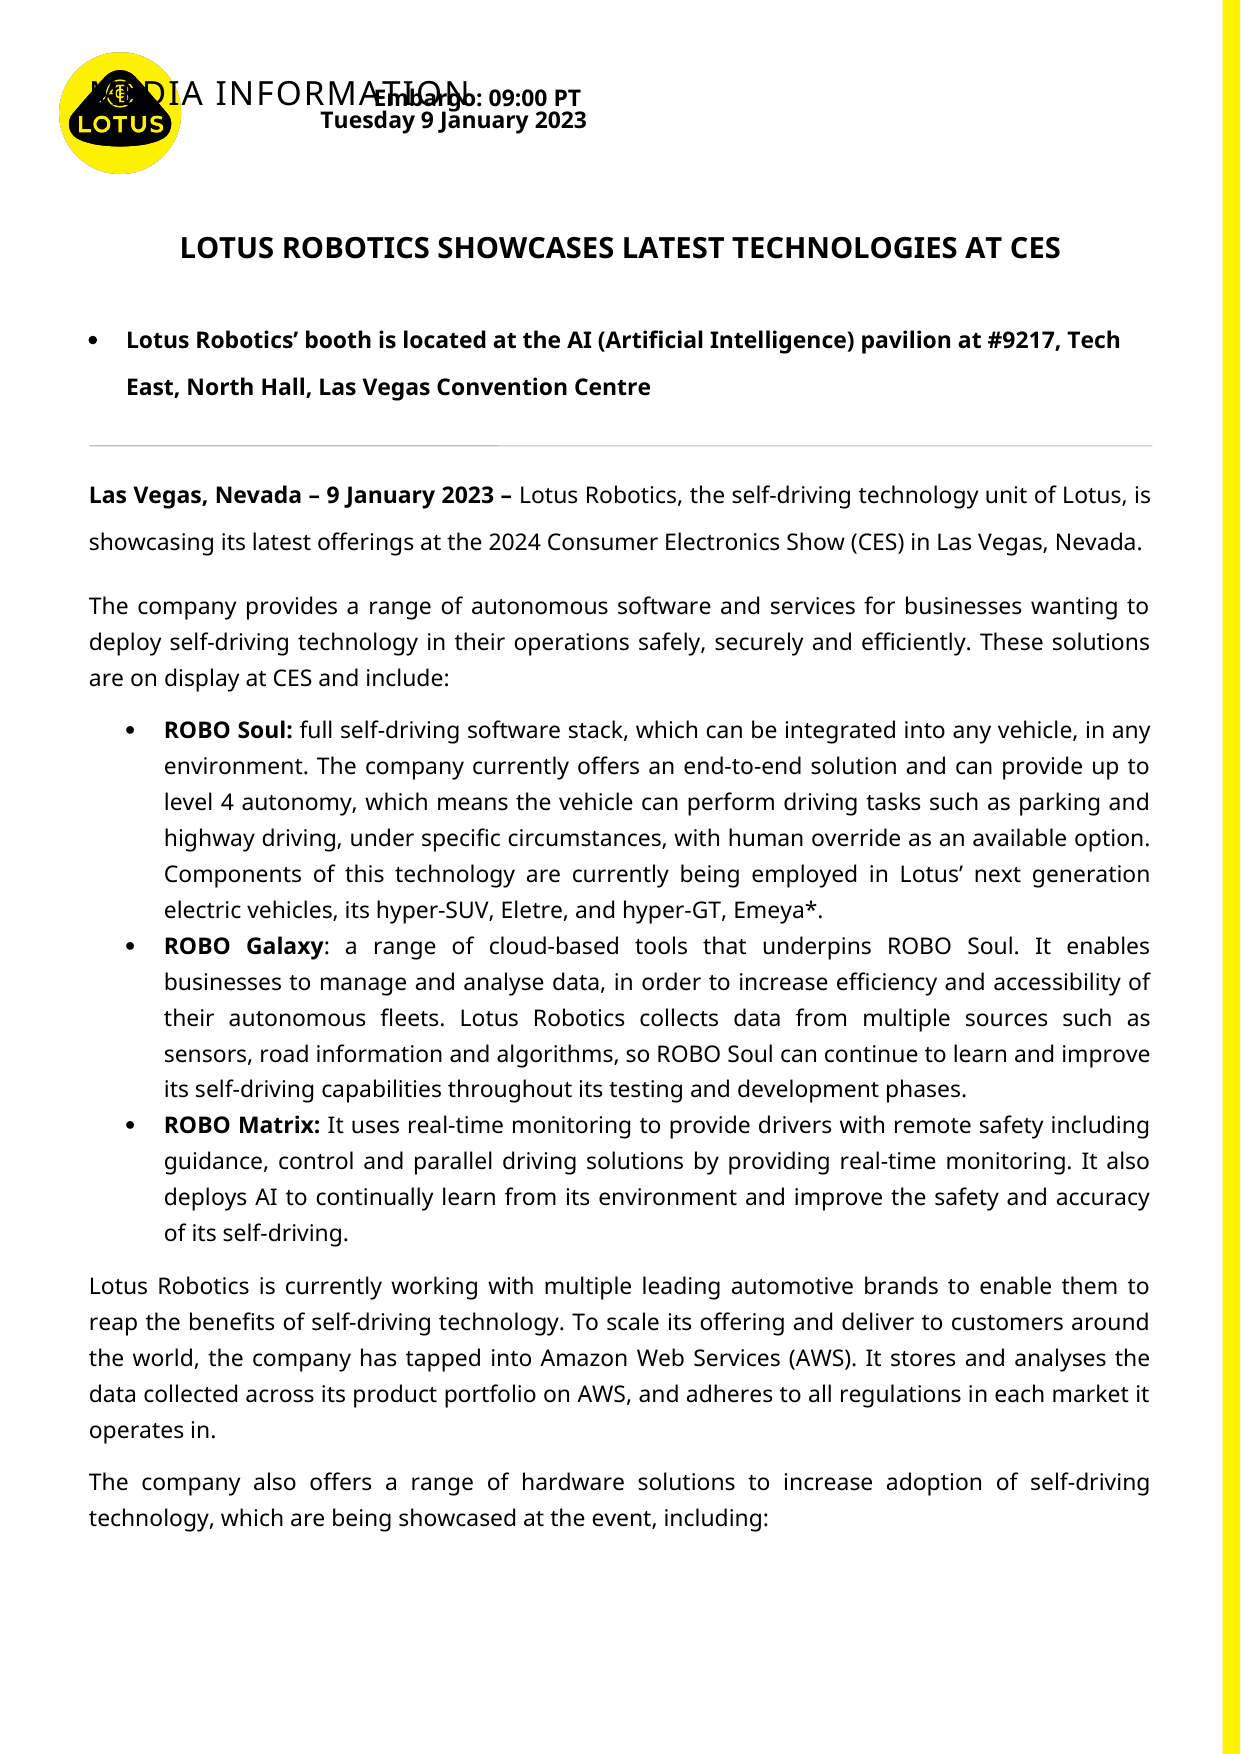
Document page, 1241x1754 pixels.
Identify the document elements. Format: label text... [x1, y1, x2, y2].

list ROBO Galaxy: a range of cloud-based tools that underpins ROBO Soul. It enables businesses to manage and analyse data, in order to increase efficiency and accessibility of their autonomous fleets. Lotus Robotics collects data from multiple sources such as sensors, road information and algorithms, so ROBO Soul can continue to learn and improve its self-driving capabilities throughout its testing and development phases. [126, 930, 1152, 1105]
list Lotus Robotics’ booth is located at the AI (Artificial Intelligence) pavilion at #9217, Tech East, North Hall, Las Vegas Convention Centre [89, 324, 1152, 402]
picture [0, 0, 242, 186]
text The company provides a range of autonomous software and services for businesses wanting to deploy self-driving technology in their operations safely, securely and efficiently. These solutions are on display at CES and include: [89, 589, 1152, 693]
text Las Vegas, Nevada – 9 January 2023 – Lotus Robotics, the self-driving technology unit of Lotus, is showcasing its latest offerings at the 2024 Consumer Electronics Show (CES) in Las Vegas, Nevada. [89, 479, 1152, 557]
list ROBO Soul: full self-driving software stack, which can be integrated into any vehicle, in any environment. The company currently offers an end-to-end solution and can provide up to level 4 autonomy, which means the vehicle can perform driving tasks such as parking and highway driving, under specific circumstances, with human override as an available option. Components of this technology are currently being employed in Lotus’ next generation electric vehicles, its hyper-SUV, Eletre, and hyper-GT, Emeya*. [126, 714, 1152, 925]
list ROBO Matrix: It uses real-time monitoring to provide drivers with remote safety including guidance, control and parallel driving solutions by providing real-time monitoring. It also deploys AI to continually learn from its environment and improve the safety and accuracy of its self-driving. [126, 1109, 1152, 1248]
text Lotus Robotics is currently working with multiple leading automotive brands to enable them to reap the benefits of self-driving technology. To scale its offering and deliver to customers around the world, the company has tapped into Amazon Web Services (AWS). It stores and analyses the data collected across its product portfolio on AWS, and adheres to all regulations in each market it operates in. [89, 1270, 1152, 1445]
text The company also offers a range of hardware solutions to increase adoption of self-driving technology, which are being showcased at the event, including: [89, 1466, 1152, 1533]
text LOTUS ROBOTICS SHOWCASES LATEST TECHNOLOGIES AT CES [89, 227, 1152, 267]
